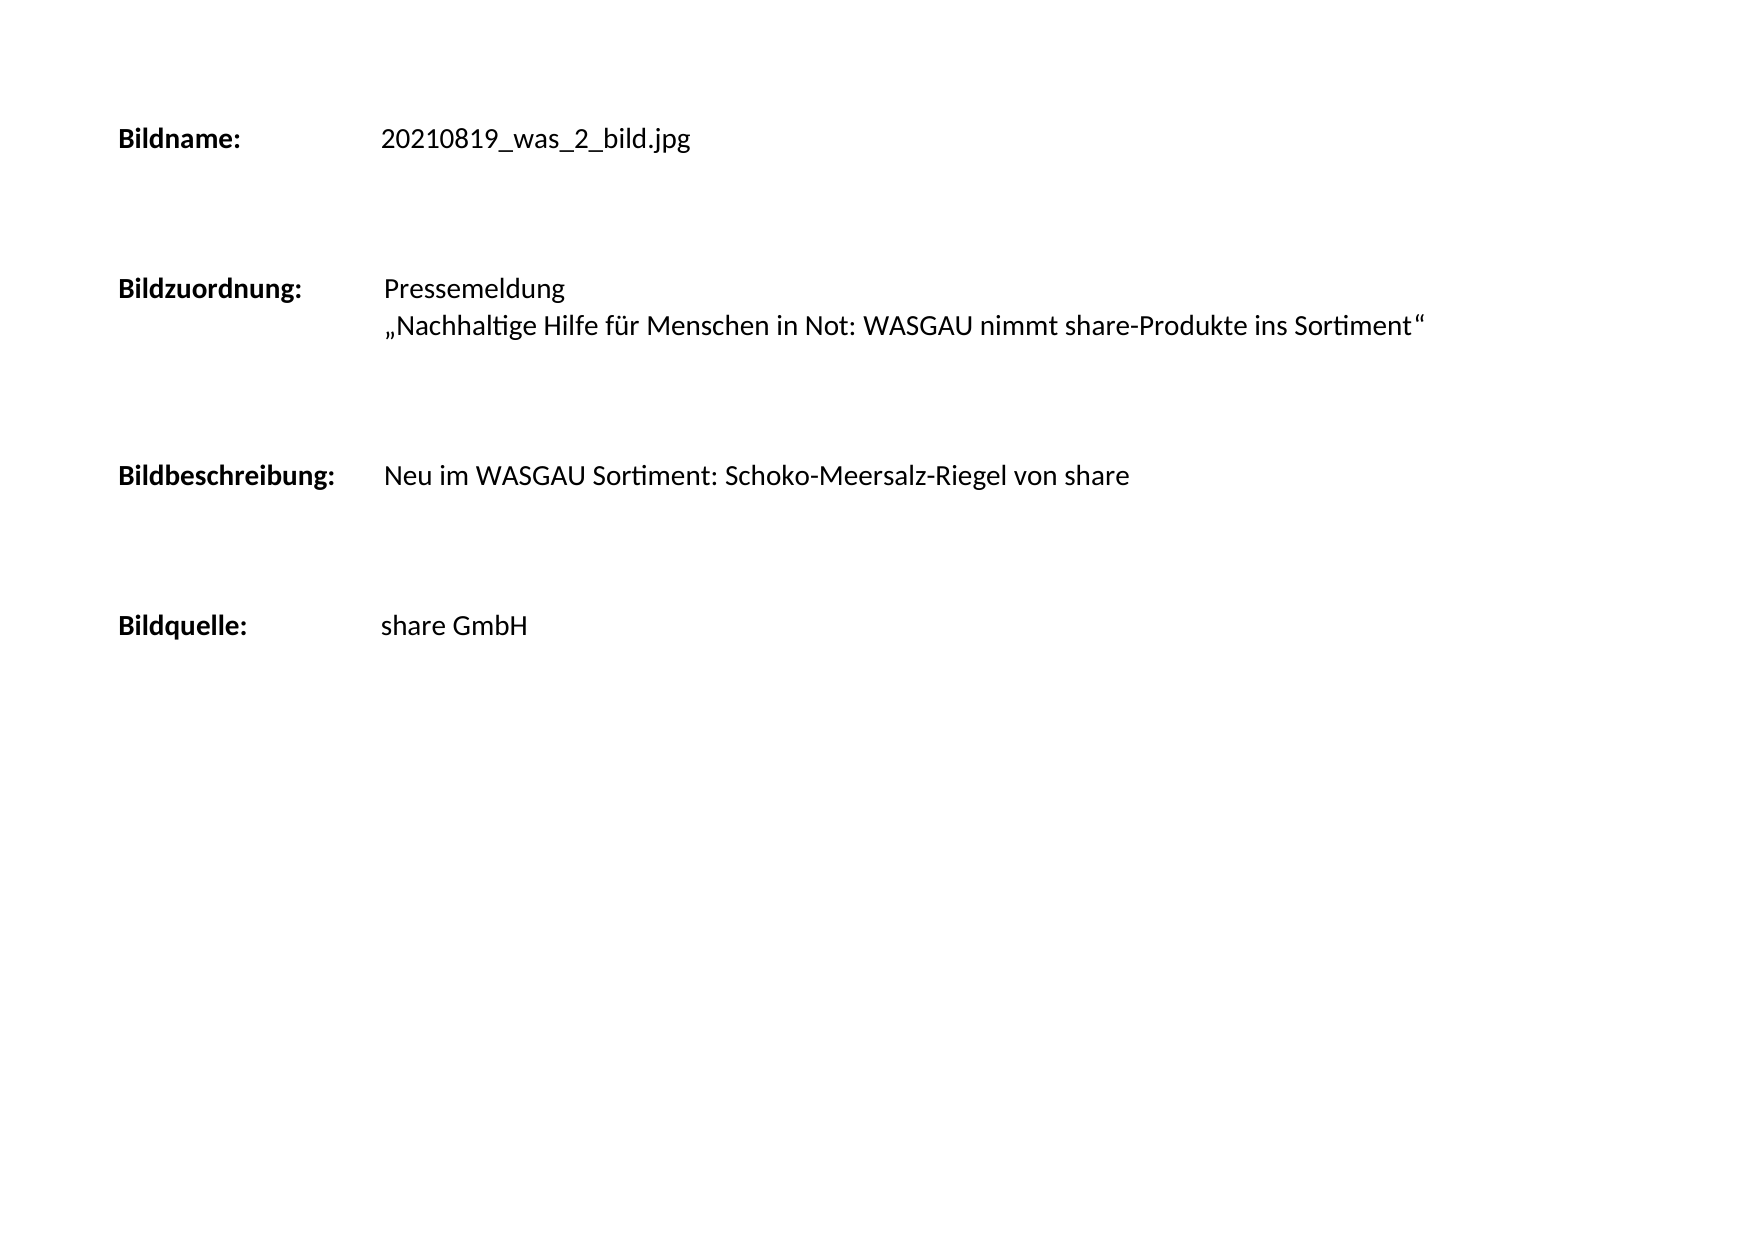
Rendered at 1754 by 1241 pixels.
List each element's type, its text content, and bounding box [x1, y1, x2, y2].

text Bildname: 20210819_was_2_bild.jpg [118, 118, 1636, 156]
text Bildbeschreibung: Neu im WASGAU Sortiment: Schoko-Meersalz-Riegel von share [118, 456, 1636, 493]
text Bildzuordnung: Pressemeldung „Nachhaltige Hilfe für Menschen in Not: WASGAU nimmt share-Produkte ins Sortiment“ [118, 268, 1636, 343]
text Bildquelle: share GmbH [118, 606, 1636, 643]
